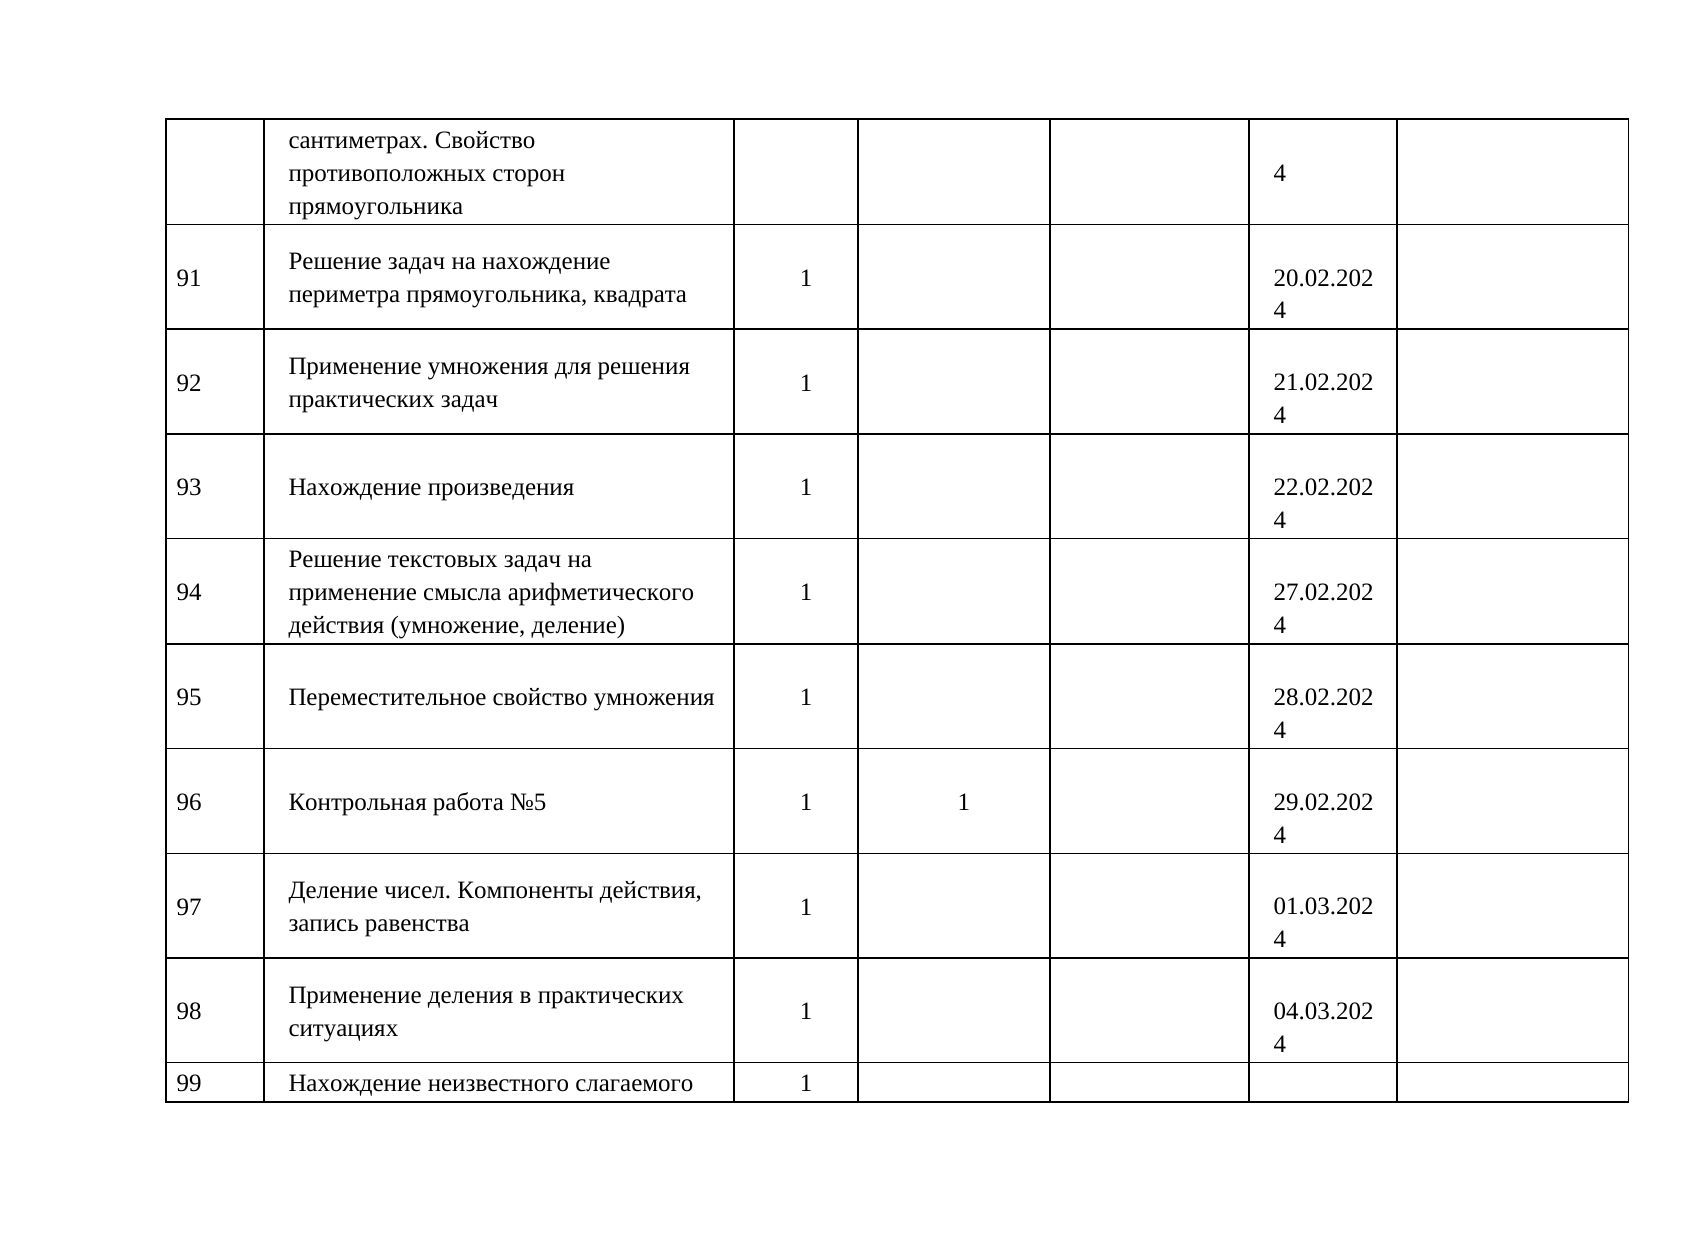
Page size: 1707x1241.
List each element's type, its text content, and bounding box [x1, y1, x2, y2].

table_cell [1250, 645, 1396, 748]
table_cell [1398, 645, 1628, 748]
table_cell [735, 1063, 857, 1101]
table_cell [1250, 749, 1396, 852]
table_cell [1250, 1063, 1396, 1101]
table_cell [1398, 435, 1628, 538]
table_cell [1051, 120, 1248, 223]
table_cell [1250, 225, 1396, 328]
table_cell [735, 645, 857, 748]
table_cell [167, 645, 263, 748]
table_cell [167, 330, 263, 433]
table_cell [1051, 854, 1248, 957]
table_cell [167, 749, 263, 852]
table_cell 90 [167, 120, 263, 223]
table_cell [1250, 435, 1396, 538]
table_cell 91 [167, 225, 263, 328]
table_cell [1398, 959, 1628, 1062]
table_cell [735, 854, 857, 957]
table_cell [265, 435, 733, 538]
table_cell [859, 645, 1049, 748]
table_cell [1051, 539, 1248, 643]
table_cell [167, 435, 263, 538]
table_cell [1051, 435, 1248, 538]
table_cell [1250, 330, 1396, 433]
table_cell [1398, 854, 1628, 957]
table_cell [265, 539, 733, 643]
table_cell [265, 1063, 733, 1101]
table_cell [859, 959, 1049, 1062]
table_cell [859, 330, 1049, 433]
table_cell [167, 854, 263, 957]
table_cell [1398, 120, 1628, 223]
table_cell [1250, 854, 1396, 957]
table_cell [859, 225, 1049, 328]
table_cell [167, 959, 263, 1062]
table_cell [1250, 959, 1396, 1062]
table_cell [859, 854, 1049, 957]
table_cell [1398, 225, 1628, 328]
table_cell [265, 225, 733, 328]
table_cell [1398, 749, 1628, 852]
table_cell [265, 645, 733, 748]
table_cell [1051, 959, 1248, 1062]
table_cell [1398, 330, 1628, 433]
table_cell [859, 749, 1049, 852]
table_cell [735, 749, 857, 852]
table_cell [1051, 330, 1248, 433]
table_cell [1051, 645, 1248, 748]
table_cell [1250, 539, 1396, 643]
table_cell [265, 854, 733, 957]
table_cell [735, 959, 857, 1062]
table_cell 16.02.2024 [1250, 120, 1396, 223]
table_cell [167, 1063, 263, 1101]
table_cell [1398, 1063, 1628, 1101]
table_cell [265, 120, 733, 223]
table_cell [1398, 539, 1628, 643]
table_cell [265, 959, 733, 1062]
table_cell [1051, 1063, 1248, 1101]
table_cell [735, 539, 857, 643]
table_cell [859, 120, 1049, 223]
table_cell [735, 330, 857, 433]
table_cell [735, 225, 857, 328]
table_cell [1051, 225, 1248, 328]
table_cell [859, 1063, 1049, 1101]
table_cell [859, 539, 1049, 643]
table_cell 1 [735, 120, 857, 223]
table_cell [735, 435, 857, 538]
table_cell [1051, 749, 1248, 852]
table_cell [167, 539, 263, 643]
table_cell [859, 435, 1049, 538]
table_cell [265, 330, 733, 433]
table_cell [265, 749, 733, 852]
